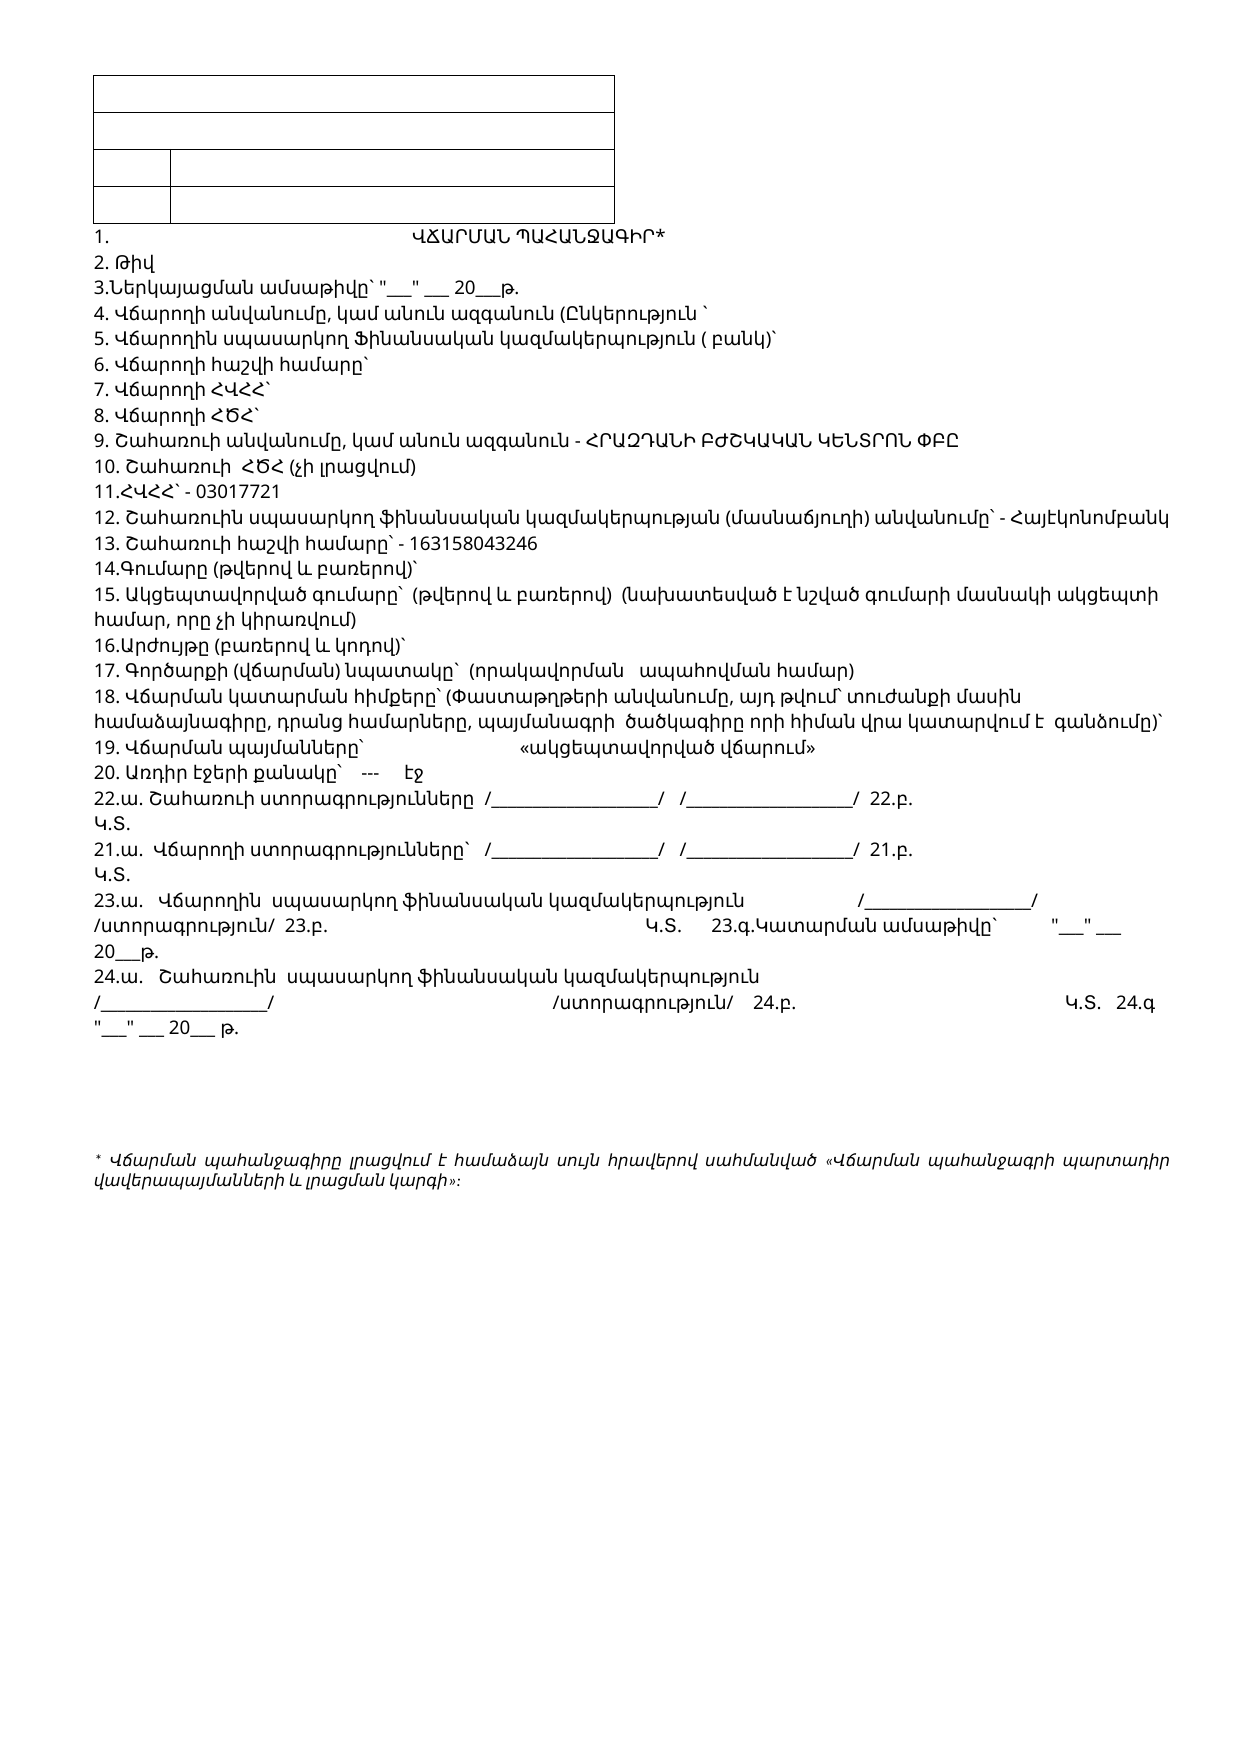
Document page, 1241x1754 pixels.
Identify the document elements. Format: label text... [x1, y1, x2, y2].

text * Վճարման պահանջագիրը լրացվում է համաձայն սույն հրավերով սահմանված «Վճարման պահանջագրի պարտադիր վավերապայմանների և լրացման կարգի»: [94, 1150, 1171, 1191]
